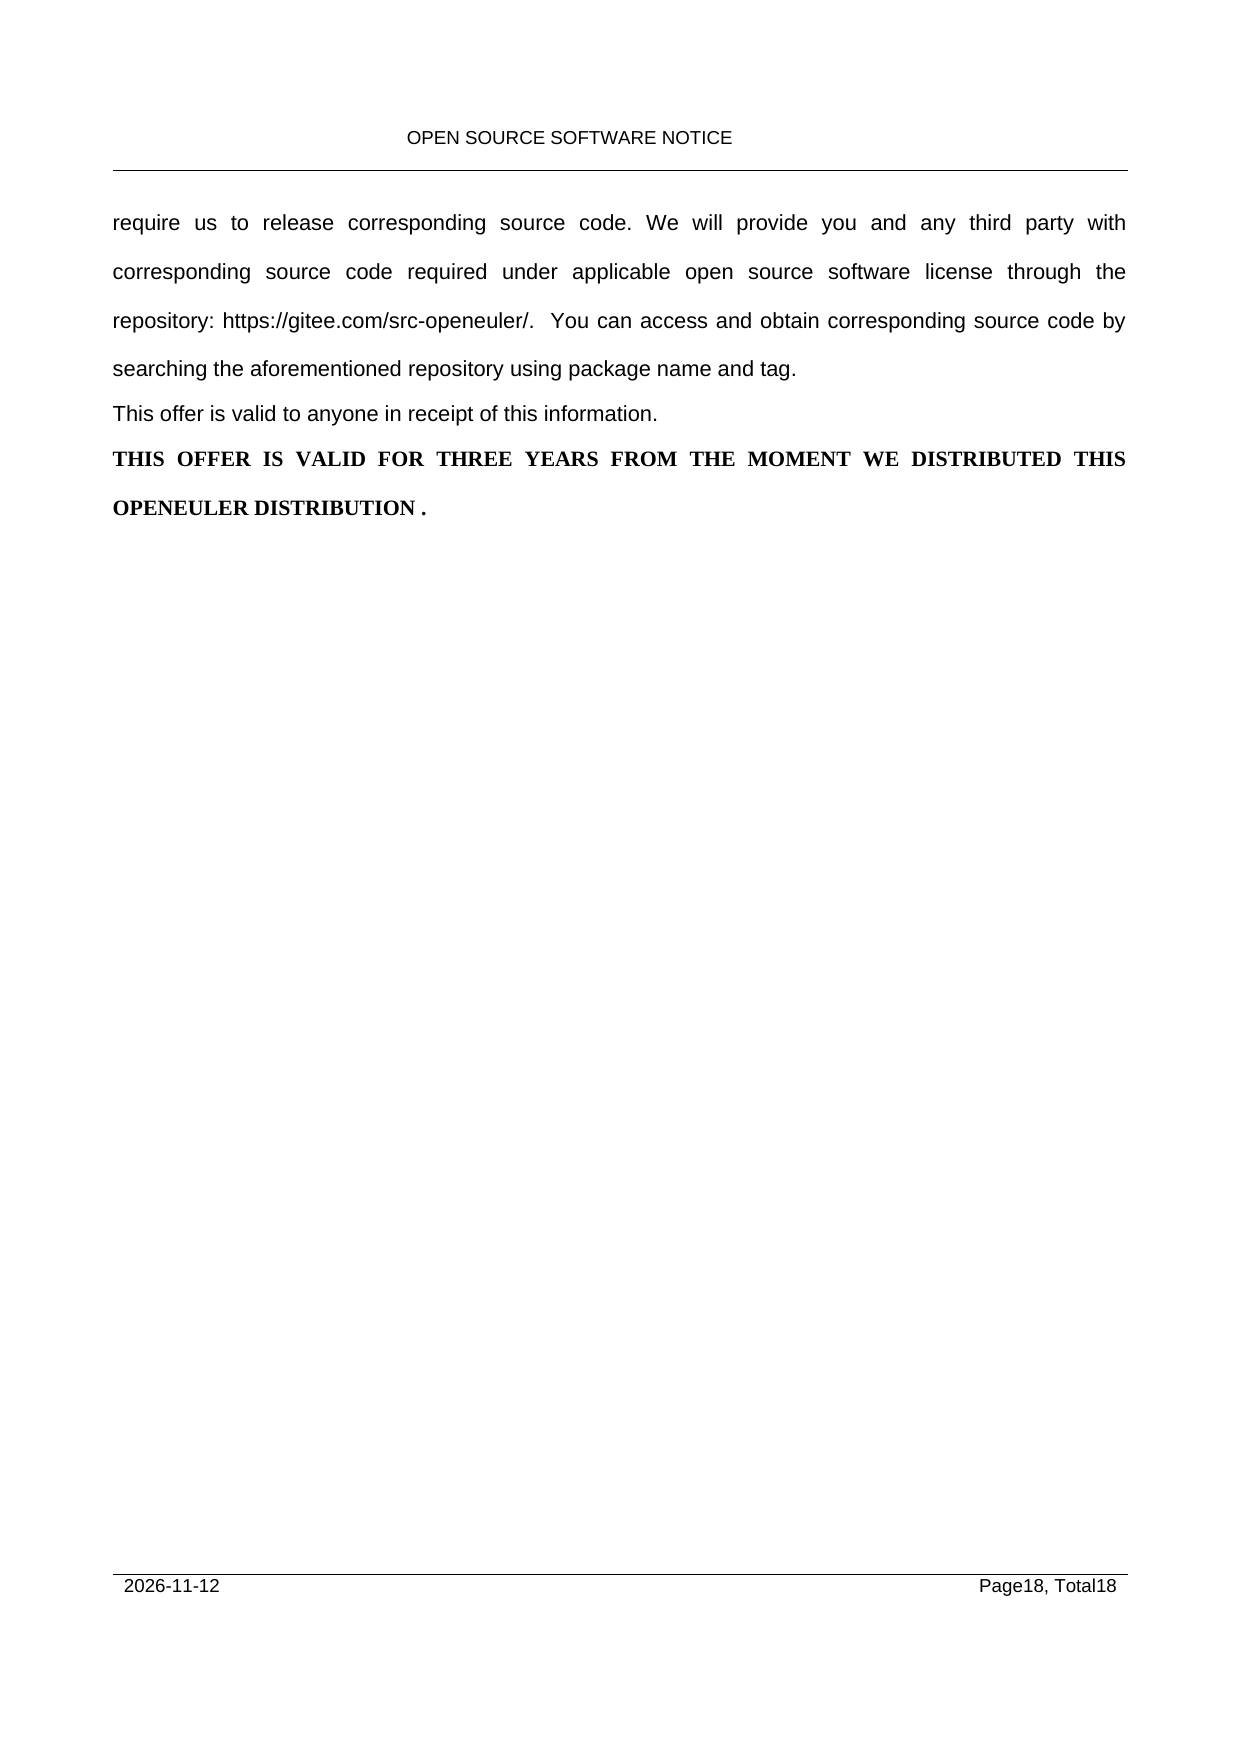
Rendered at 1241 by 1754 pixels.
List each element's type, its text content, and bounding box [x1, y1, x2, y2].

text THIS OFFER IS VALID FOR THREE YEARS FROM THE MOMENT WE DISTRIBUTED THIS OPENEULER DISTRIBUTION . [112, 443, 1128, 524]
text This offer is valid to anyone in receipt of this information. [112, 398, 1128, 430]
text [112, 206, 1128, 385]
